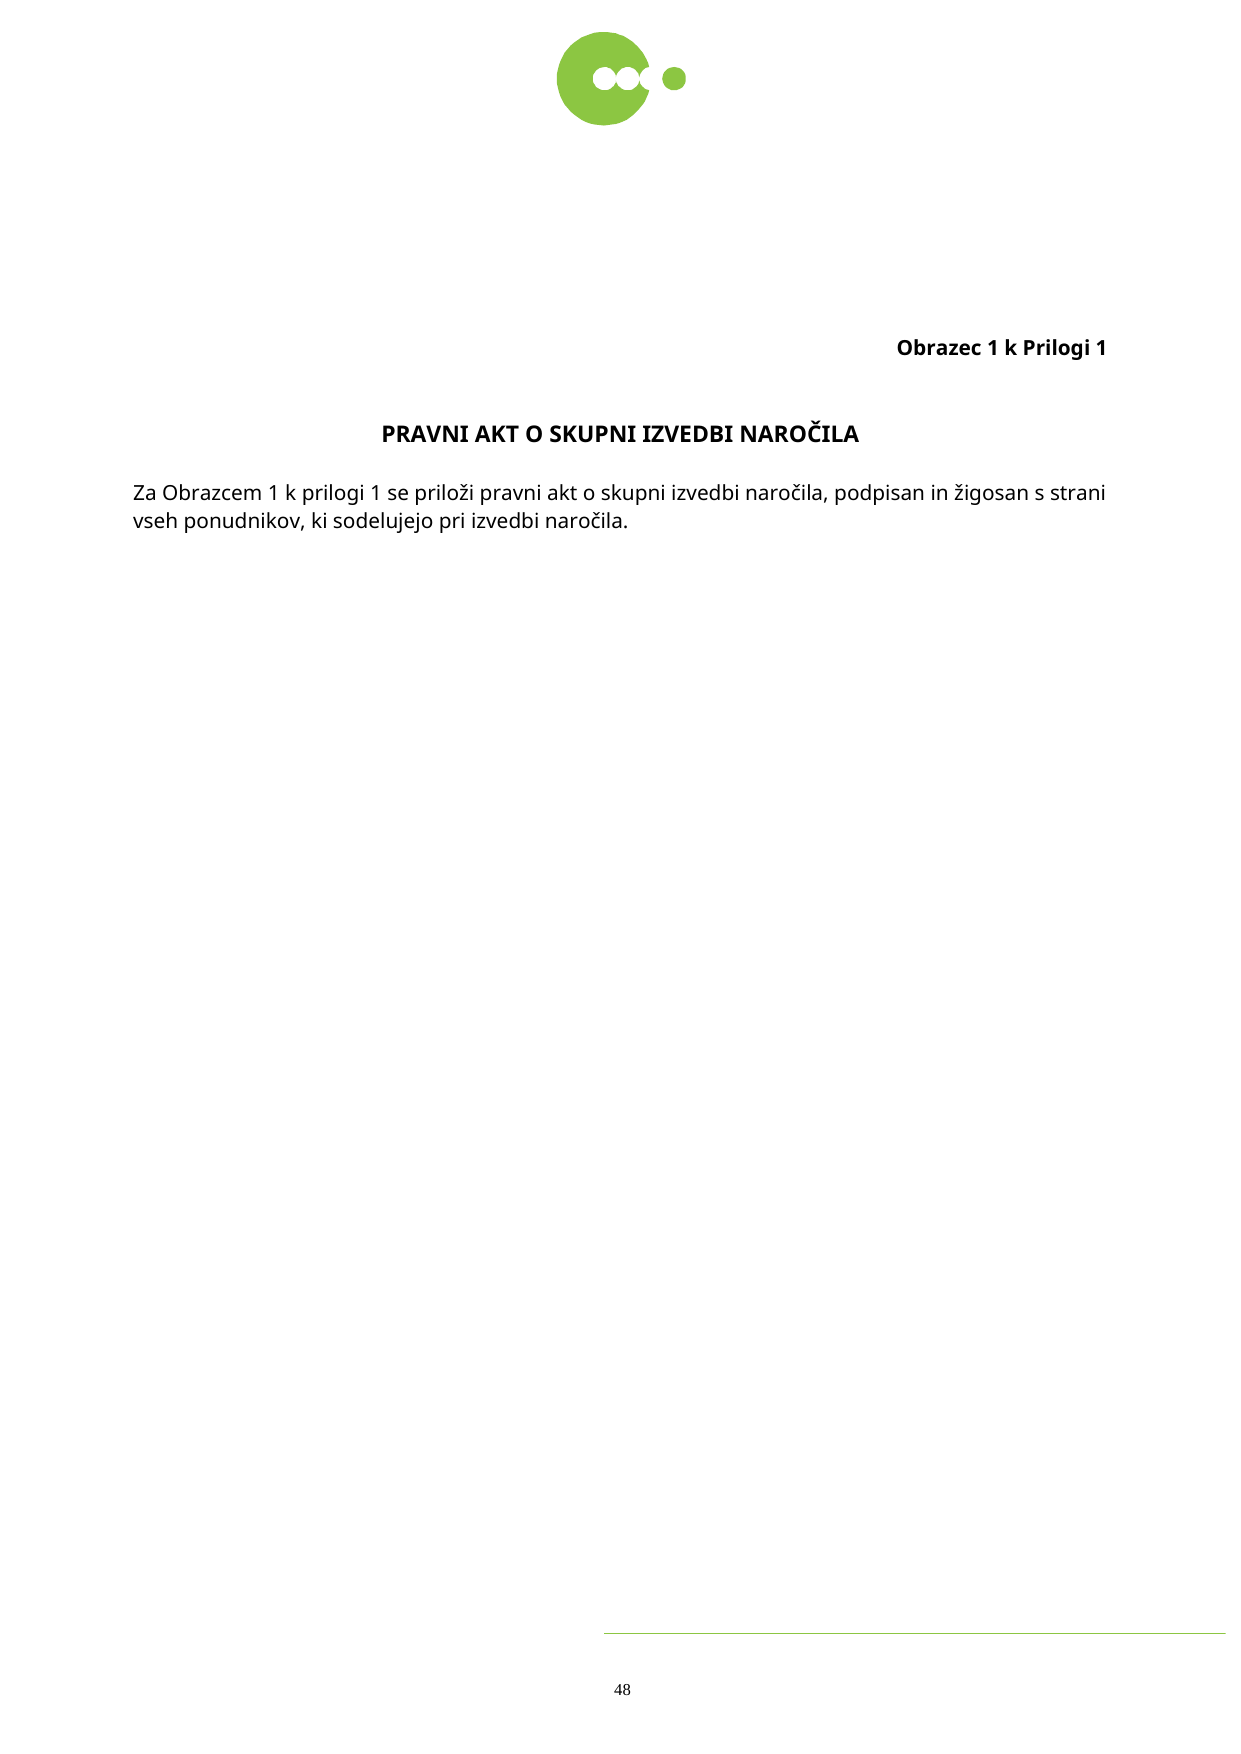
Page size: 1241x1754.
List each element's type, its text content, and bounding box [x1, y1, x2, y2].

title Za Obrazcem 1 k prilogi 1 se priloži pravni akt o skupni izvedbi naročila, podpisan in žigosan s strani vseh ponudnikov, ki sodelujejo pri izvedbi naročila. [133, 478, 1107, 535]
text Obrazec 1 k Prilogi 1 [133, 333, 1107, 362]
text PRAVNI AKT O SKUPNI IZVEDBI NAROČILA [133, 418, 1107, 450]
